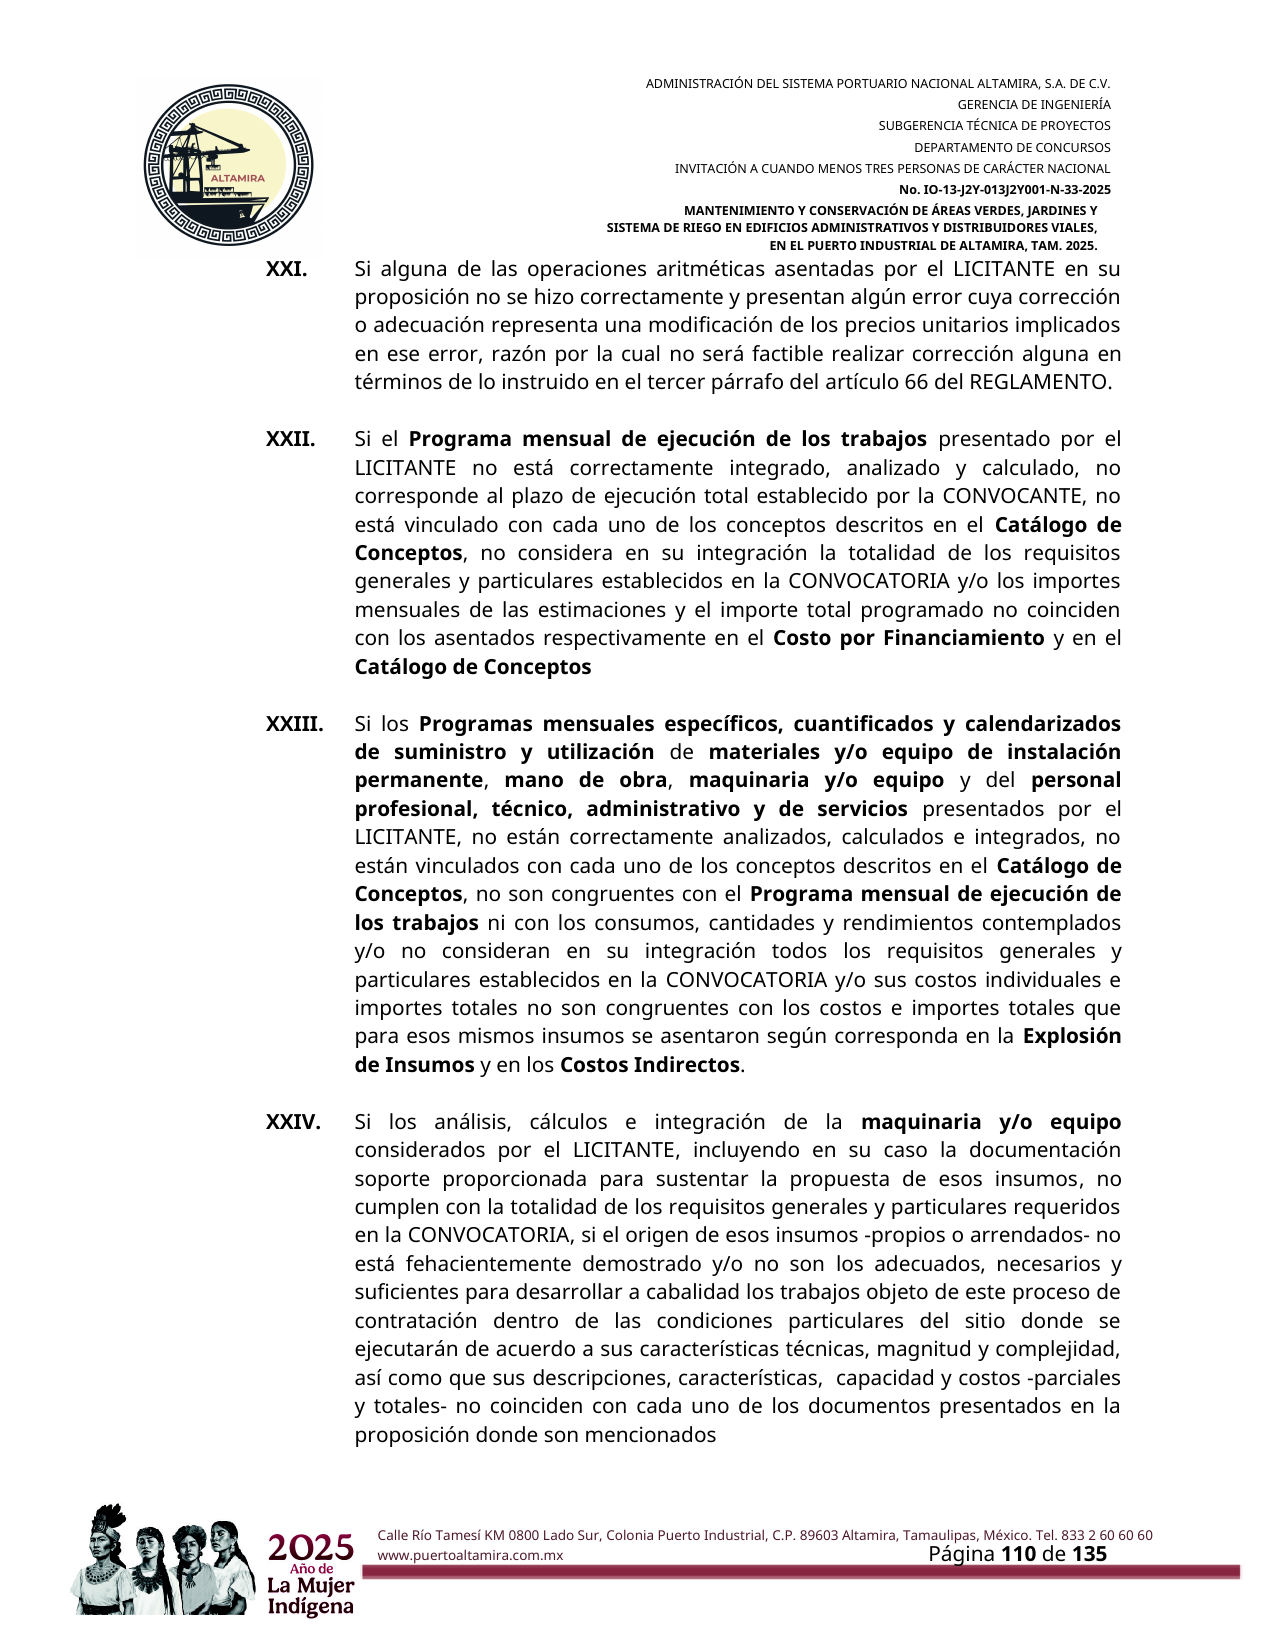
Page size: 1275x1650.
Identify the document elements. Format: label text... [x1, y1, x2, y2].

list Si alguna de las operaciones aritméticas asentadas por el LICITANTE en su proposición no se hizo correctamente y presentan algún error cuya corrección o adecuación representa una modificación de los precios unitarios implicados en ese error, razón por la cual no será factible realizar corrección alguna en términos de lo instruido en el tercer párrafo del artículo 66 del REGLAMENTO. [266, 254, 1122, 396]
list Si los Programas mensuales específicos, cuantificados y calendarizados de suministro y utilización de materiales y/o equipo de instalación permanente, mano de obra, maquinaria y/o equipo y del personal profesional, técnico, administrativo y de servicios presentados por el LICITANTE, no están correctamente analizados, calculados e integrados, no están vinculados con cada uno de los conceptos descritos en el Catálogo de Conceptos, no son congruentes con el Programa mensual de ejecución de los trabajos ni con los consumos, cantidades y rendimientos contemplados y/o no consideran en su integración todos los requisitos generales y particulares establecidos en la CONVOCATORIA y/o sus costos individuales e importes totales no son congruentes con los costos e importes totales que para esos mismos insumos se asentaron según corresponda en la Explosión de Insumos y en los Costos Indirectos. [266, 709, 1122, 1078]
list Si el Programa mensual de ejecución de los trabajos presentado por el LICITANTE no está correctamente integrado, analizado y calculado, no corresponde al plazo de ejecución total establecido por la CONVOCANTE, no está vinculado con cada uno de los conceptos descritos en el Catálogo de Conceptos, no considera en su integración la totalidad de los requisitos generales y particulares establecidos en la CONVOCATORIA y/o los importes mensuales de las estimaciones y el importe total programado no coinciden con los asentados respectivamente en el Costo por Financiamiento y en el Catálogo de Conceptos [266, 424, 1122, 680]
picture [134, 75, 325, 258]
picture [0, 1497, 1244, 1627]
list Si los análisis, cálculos e integración de la maquinaria y/o equipo considerados por el LICITANTE, incluyendo en su caso la documentación soporte proporcionada para sustentar la propuesta de esos insumos, no cumplen con la totalidad de los requisitos generales y particulares requeridos en la CONVOCATORIA, si el origen de esos insumos -propios o arrendados- no está fehacientemente demostrado y/o no son los adecuados, necesarios y suficientes para desarrollar a cabalidad los trabajos objeto de este proceso de contratación dentro de las condiciones particulares del sitio donde se ejecutarán de acuerdo a sus características técnicas, magnitud y complejidad, así como que sus descripciones, características, capacidad y costos -parciales y totales- no coinciden con cada uno de los documentos presentados en la proposición donde son mencionados [266, 1107, 1122, 1448]
